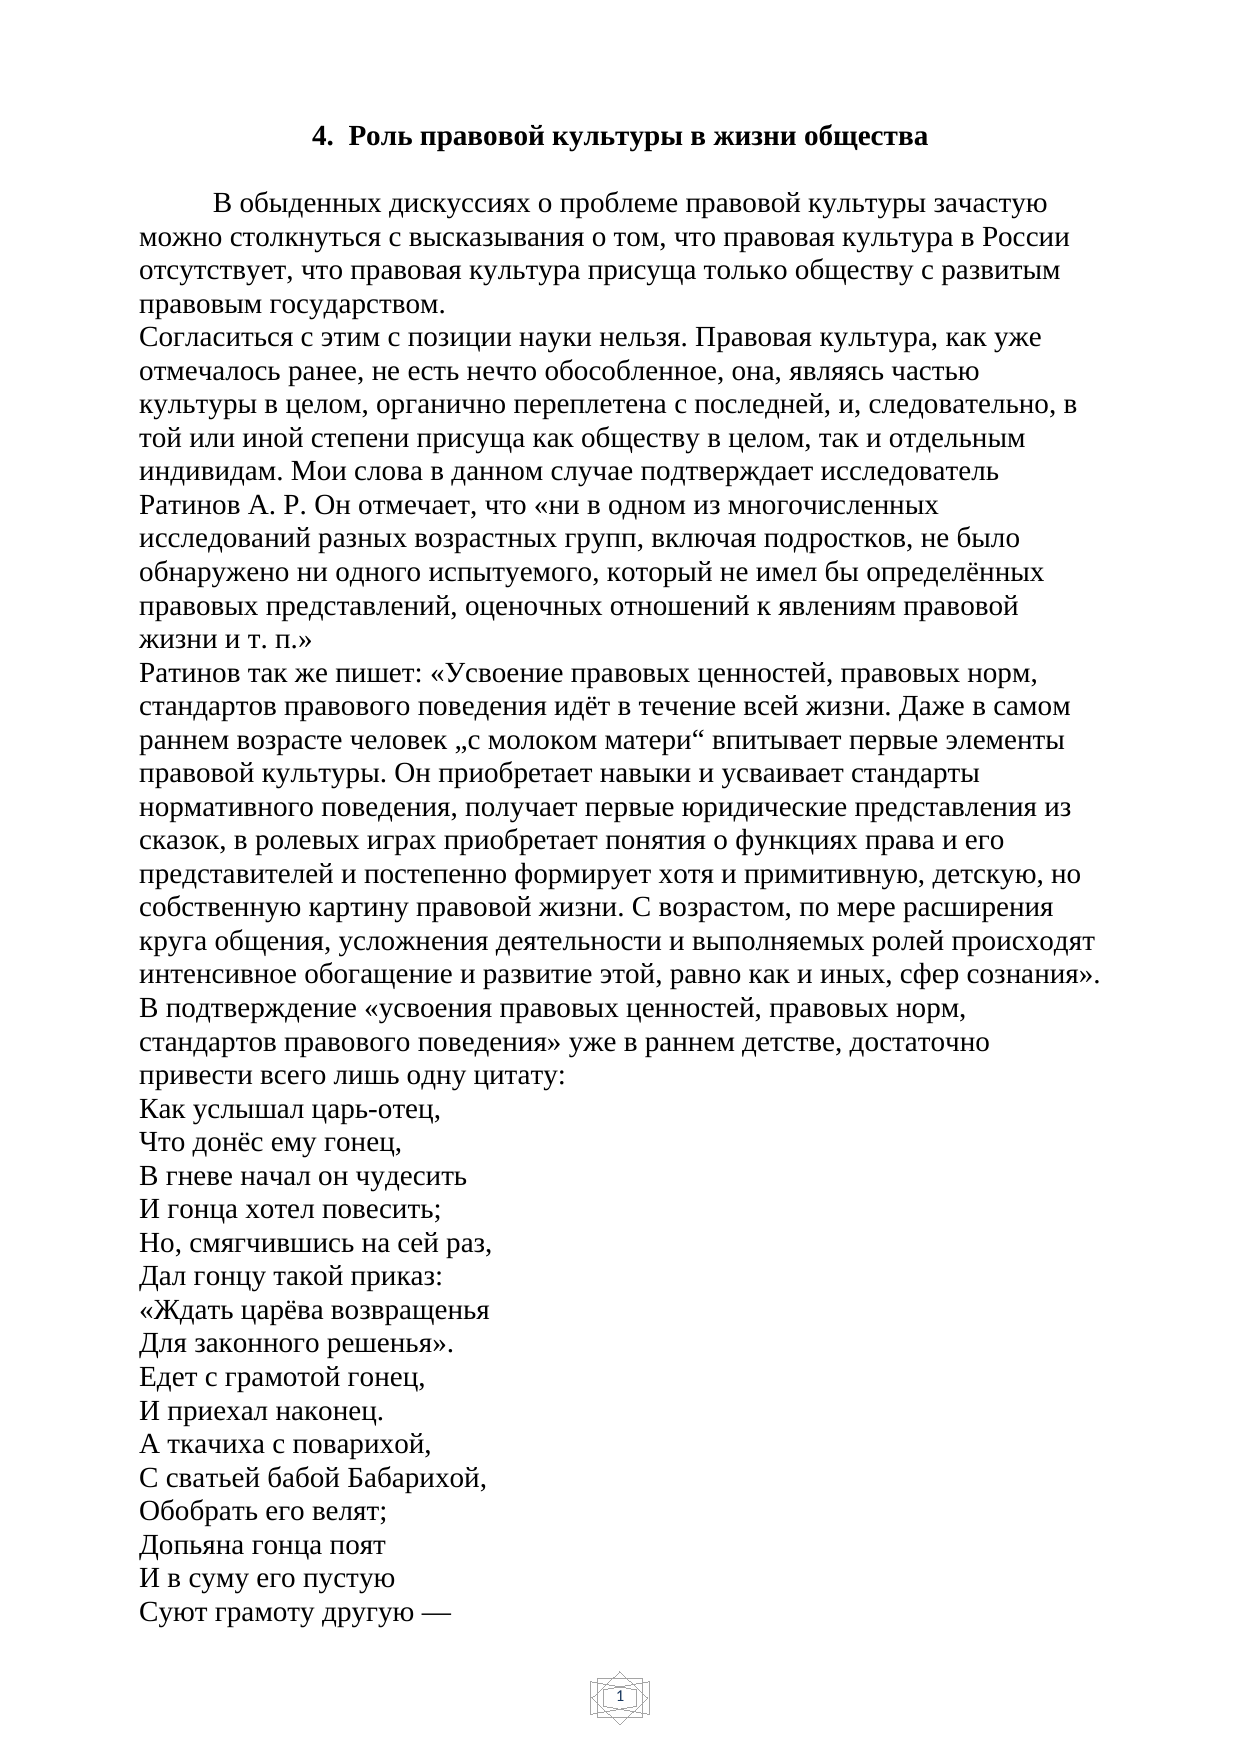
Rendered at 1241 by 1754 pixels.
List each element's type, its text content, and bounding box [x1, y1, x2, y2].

text Дал гонцу такой приказ: [139, 1258, 1101, 1292]
text «Ждать царёва возвращенья [139, 1292, 1101, 1326]
text В обыденных дискуссиях о проблеме правовой культуры зачастую можно столкнуться с высказывания о том, что правовая культура в России отсутствует, что правовая культура присуща только обществу с развитым правовым государством. [139, 185, 1101, 319]
text Суют грамоту другую — [139, 1594, 1101, 1627]
text И приехал наконец. [139, 1393, 1101, 1426]
text Едет с грамотой гонец, [139, 1359, 1101, 1393]
text С сватьей бабой Бабарихой, [139, 1460, 1101, 1493]
text И гонца хотел повесить; [139, 1191, 1101, 1225]
text Но, смягчившись на сей раз, [139, 1225, 1101, 1258]
text Ратинов так же пишет: «Усвоение правовых ценностей, правовых норм, стандартов правового поведения идёт в течение всей жизни. Даже в самом раннем возрасте человек „с молоком матери“ впитывает первые элементы правовой культуры. Он приобретает навыки и усваивает стандарты нормативного поведения, получает первые юридические представления из сказок, в ролевых играх приобретает понятия о функциях права и его представителей и постепенно формирует хотя и примитивную, детскую, но собственную картину правовой жизни. С возрастом, по мере расширения круга общения, усложнения деятельности и выполняемых ролей происходят интенсивное обогащение и развитие этой, равно как и иных, сфер сознания». [139, 655, 1101, 990]
text 4. Роль правовой культуры в жизни общества [139, 118, 1101, 152]
text В подтверждение «усвоения правовых ценностей, правовых норм, стандартов правового поведения» уже в раннем детстве, достаточно привести всего лишь одну цитату: [139, 990, 1101, 1091]
text Допьяна гонца поят [139, 1527, 1101, 1560]
text И в суму его пустую [139, 1560, 1101, 1594]
text В гневе начал он чудесить [139, 1158, 1101, 1191]
text Согласиться с этим с позиции науки нельзя. Правовая культура, как уже отмечалось ранее, не есть нечто обособленное, она, являясь частью культуры в целом, органично переплетена с последней, и, следовательно, в той или иной степени присуща как обществу в целом, так и отдельным индивидам. Мои слова в данном случае подтверждает исследователь Ратинов А. Р. Он отмечает, что «ни в одном из многочисленных исследований разных возрастных групп, включая подростков, не было обнаружено ни одного испытуемого, который не имел бы определённых правовых представлений, оценочных отношений к явлениям правовой жизни и т. п.» [139, 319, 1101, 655]
text Для законного решенья». [139, 1326, 1101, 1359]
text Что донёс ему гонец, [139, 1124, 1101, 1158]
text А ткачиха с поварихой, [139, 1426, 1101, 1460]
text Обобрать его велят; [139, 1493, 1101, 1527]
text Как услышал царь-отец, [139, 1091, 1101, 1124]
